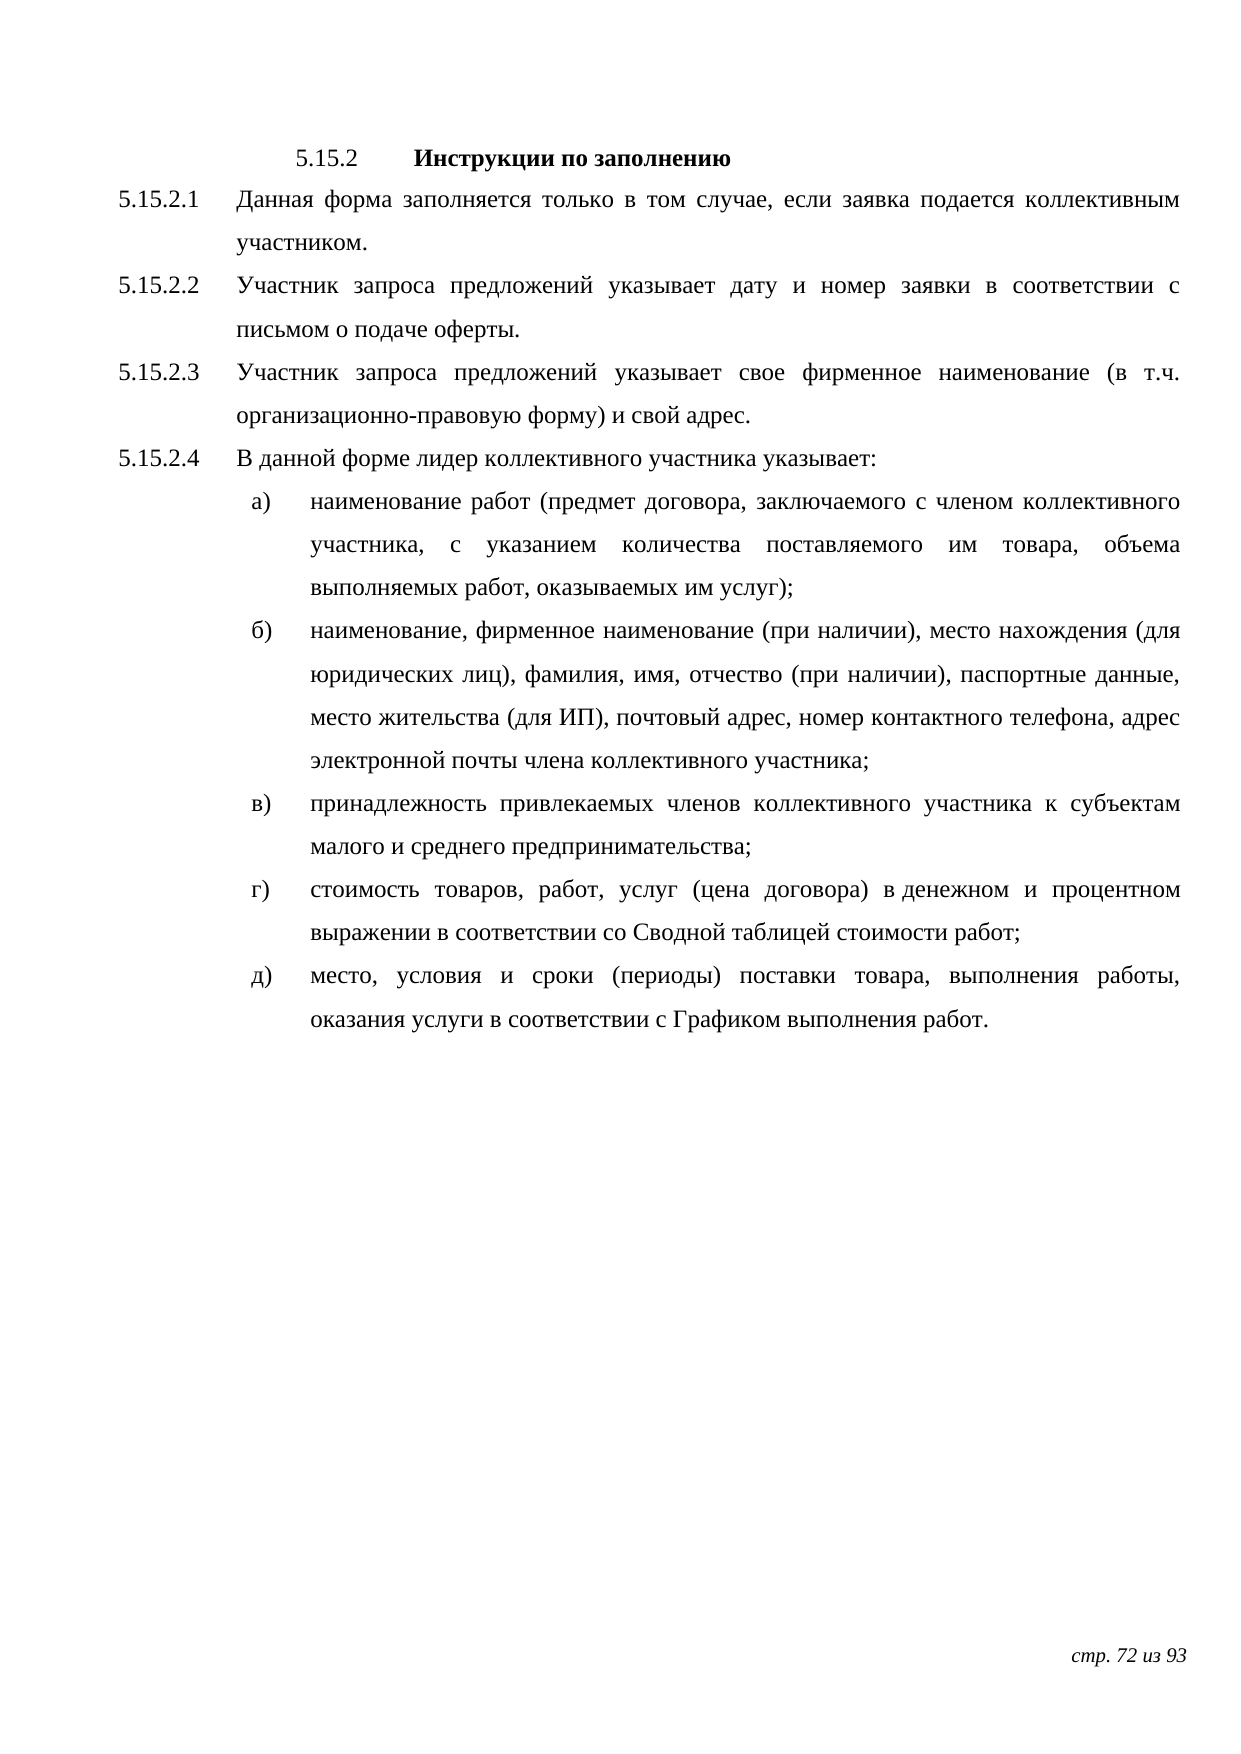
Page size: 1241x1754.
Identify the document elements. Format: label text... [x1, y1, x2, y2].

text Участник запроса предложений указывает свое фирменное наименование (в т.ч. организационно-правовую форму) и свой адрес. [118, 357, 1181, 429]
text стоимость товаров, работ, услуг (цена договора) в денежном и процентном выражении в соответствии со Сводной таблицей стоимости работ; [251, 874, 1181, 946]
text Данная форма заполняется только в том случае, если заявка подается коллективным участником. [118, 184, 1181, 256]
text наименование работ (предмет договора, заключаемого с членом коллективного участника, с указанием количества поставляемого им товара, объема выполняемых работ, оказываемых им услуг); [251, 486, 1181, 601]
text Инструкции по заполнению [236, 143, 1181, 172]
text место, условия и сроки (периоды) поставки товара, выполнения работы, оказания услуги в соответствии с Графиком выполнения работ. [251, 961, 1181, 1032]
text В данной форме лидер коллективного участника указывает: [118, 443, 1181, 472]
text наименование, фирменное наименование (при наличии), место нахождения (для юридических лиц), фамилия, имя, отчество (при наличии), паспортные данные, место жительства (для ИП), почтовый адрес, номер контактного телефона, адрес электронной почты члена коллективного участника; [251, 616, 1181, 774]
text принадлежность привлекаемых членов коллективного участника к субъектам малого и среднего предпринимательства; [251, 788, 1181, 860]
text Участник запроса предложений указывает дату и номер заявки в соответствии с письмом о подаче оферты. [118, 271, 1181, 342]
